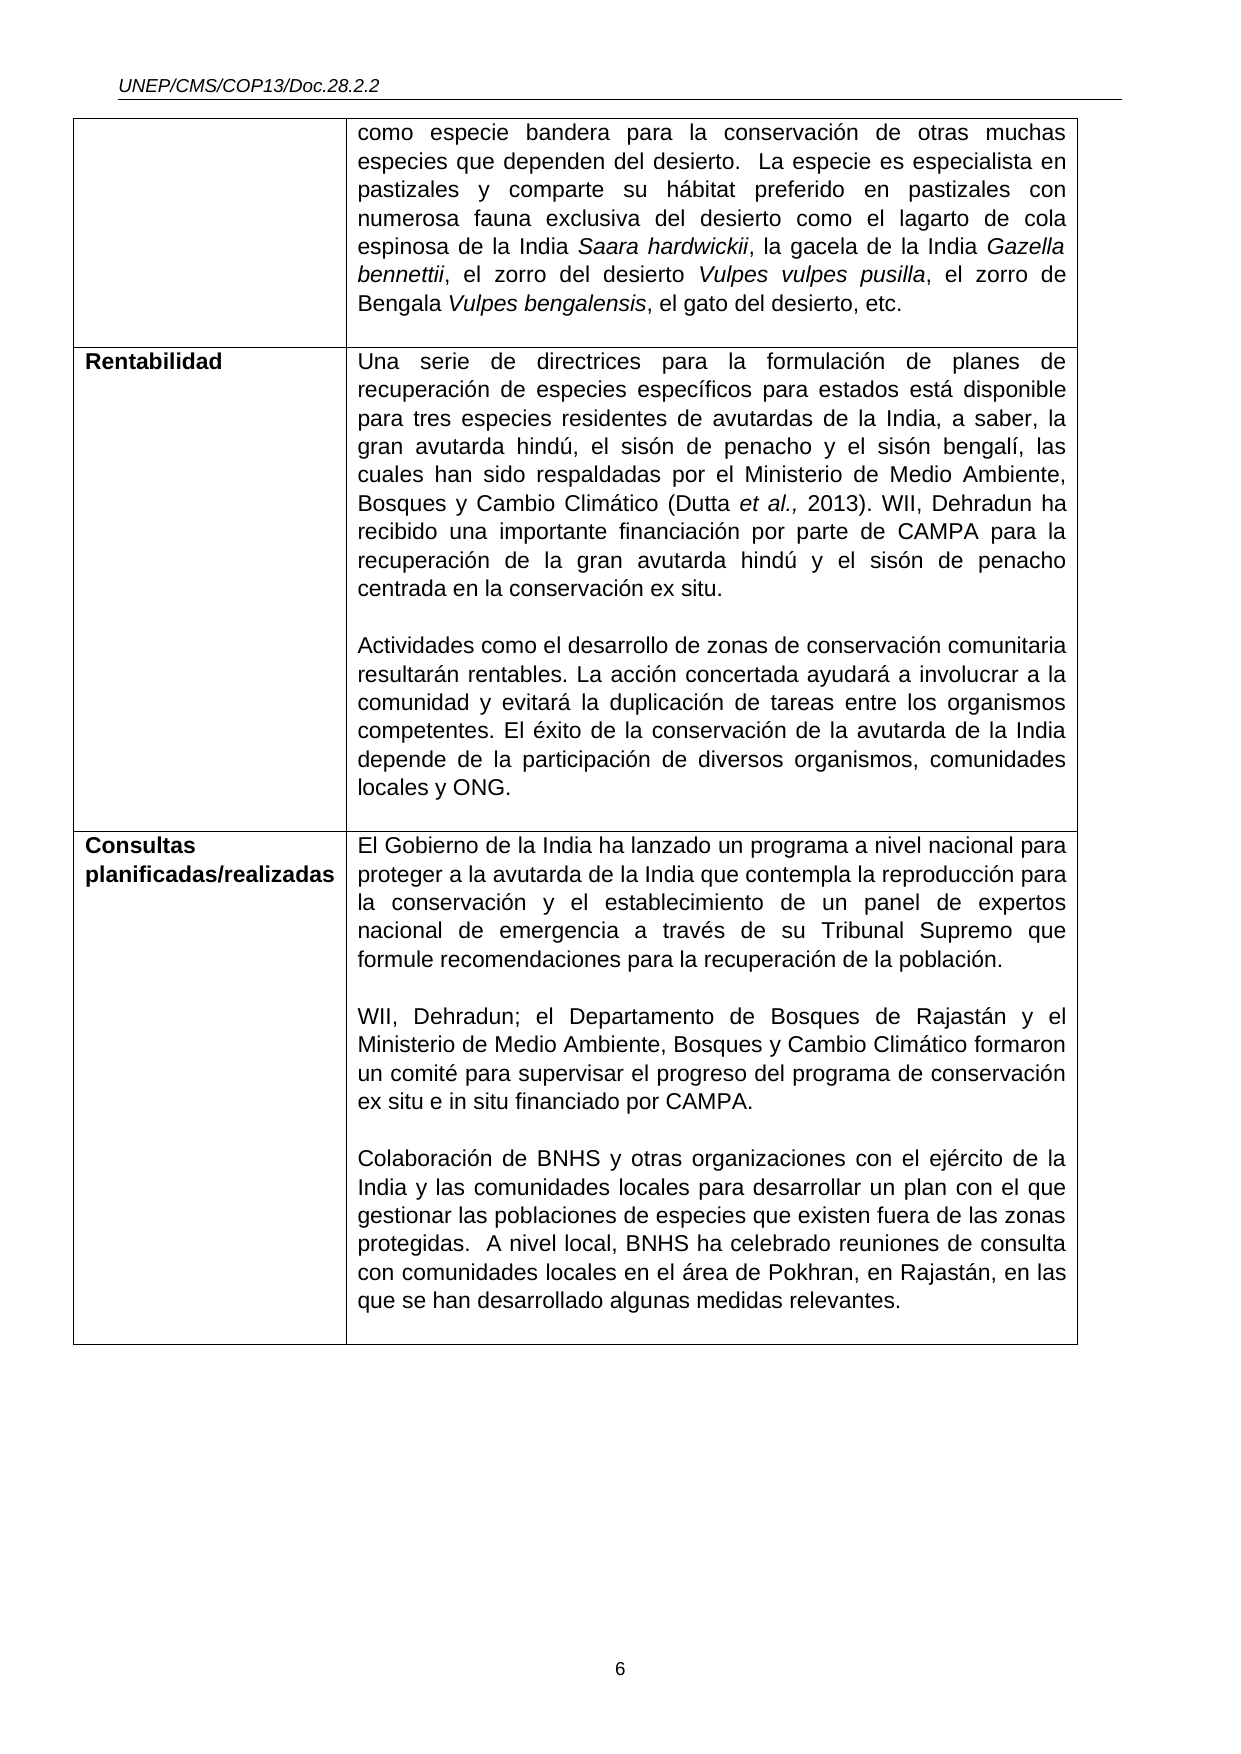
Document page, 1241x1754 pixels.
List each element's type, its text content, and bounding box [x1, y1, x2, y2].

table_cell Consultas planificadas/realizadas [74, 832, 346, 1344]
table_cell Rentabilidad [74, 348, 346, 831]
table_cell Una serie de directrices para la formulación de planes de recuperación de especies específicos para estados está disponible para tres especies residentes de avutardas de la India, a saber, la gran avutarda hindú, el sisón de penacho y el sisón bengalí, las cuales han sido respaldadas por el Ministerio de Medio Ambiente, Bosques y Cambio Climático (Dutta et al., 2013). WII, Dehradun ha recibido una importante financiación por parte de CAMPA para la recuperación de la gran avutarda hindú y el sisón de penacho centrada en la conservación ex situ. Actividades como el desarrollo de zonas de conservación comunitaria resultarán rentables. La acción concertada ayudará a involucrar a la comunidad y evitará la duplicación de tareas entre los organismos competentes. El éxito de la conservación de la avutarda de la India depende de la participación de diversos organismos, comunidades locales y ONG. [347, 348, 1077, 831]
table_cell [347, 119, 1077, 347]
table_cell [74, 119, 346, 347]
table_cell El Gobierno de la India ha lanzado un programa a nivel nacional para proteger a la avutarda de la India que contempla la reproducción para la conservación y el establecimiento de un panel de expertos nacional de emergencia a través de su Tribunal Supremo que formule recomendaciones para la recuperación de la población. WII, Dehradun; el Departamento de Bosques de Rajastán y el Ministerio de Medio Ambiente, Bosques y Cambio Climático formaron un comité para supervisar el progreso del programa de conservación ex situ e in situ financiado por CAMPA. Colaboración de BNHS y otras organizaciones con el ejército de la India y las comunidades locales para desarrollar un plan con el que gestionar las poblaciones de especies que existen fuera de las zonas protegidas. A nivel local, BNHS ha celebrado reuniones de consulta con comunidades locales en el área de Pokhran, en Rajastán, en las que se han desarrollado algunas medidas relevantes. [347, 832, 1077, 1344]
